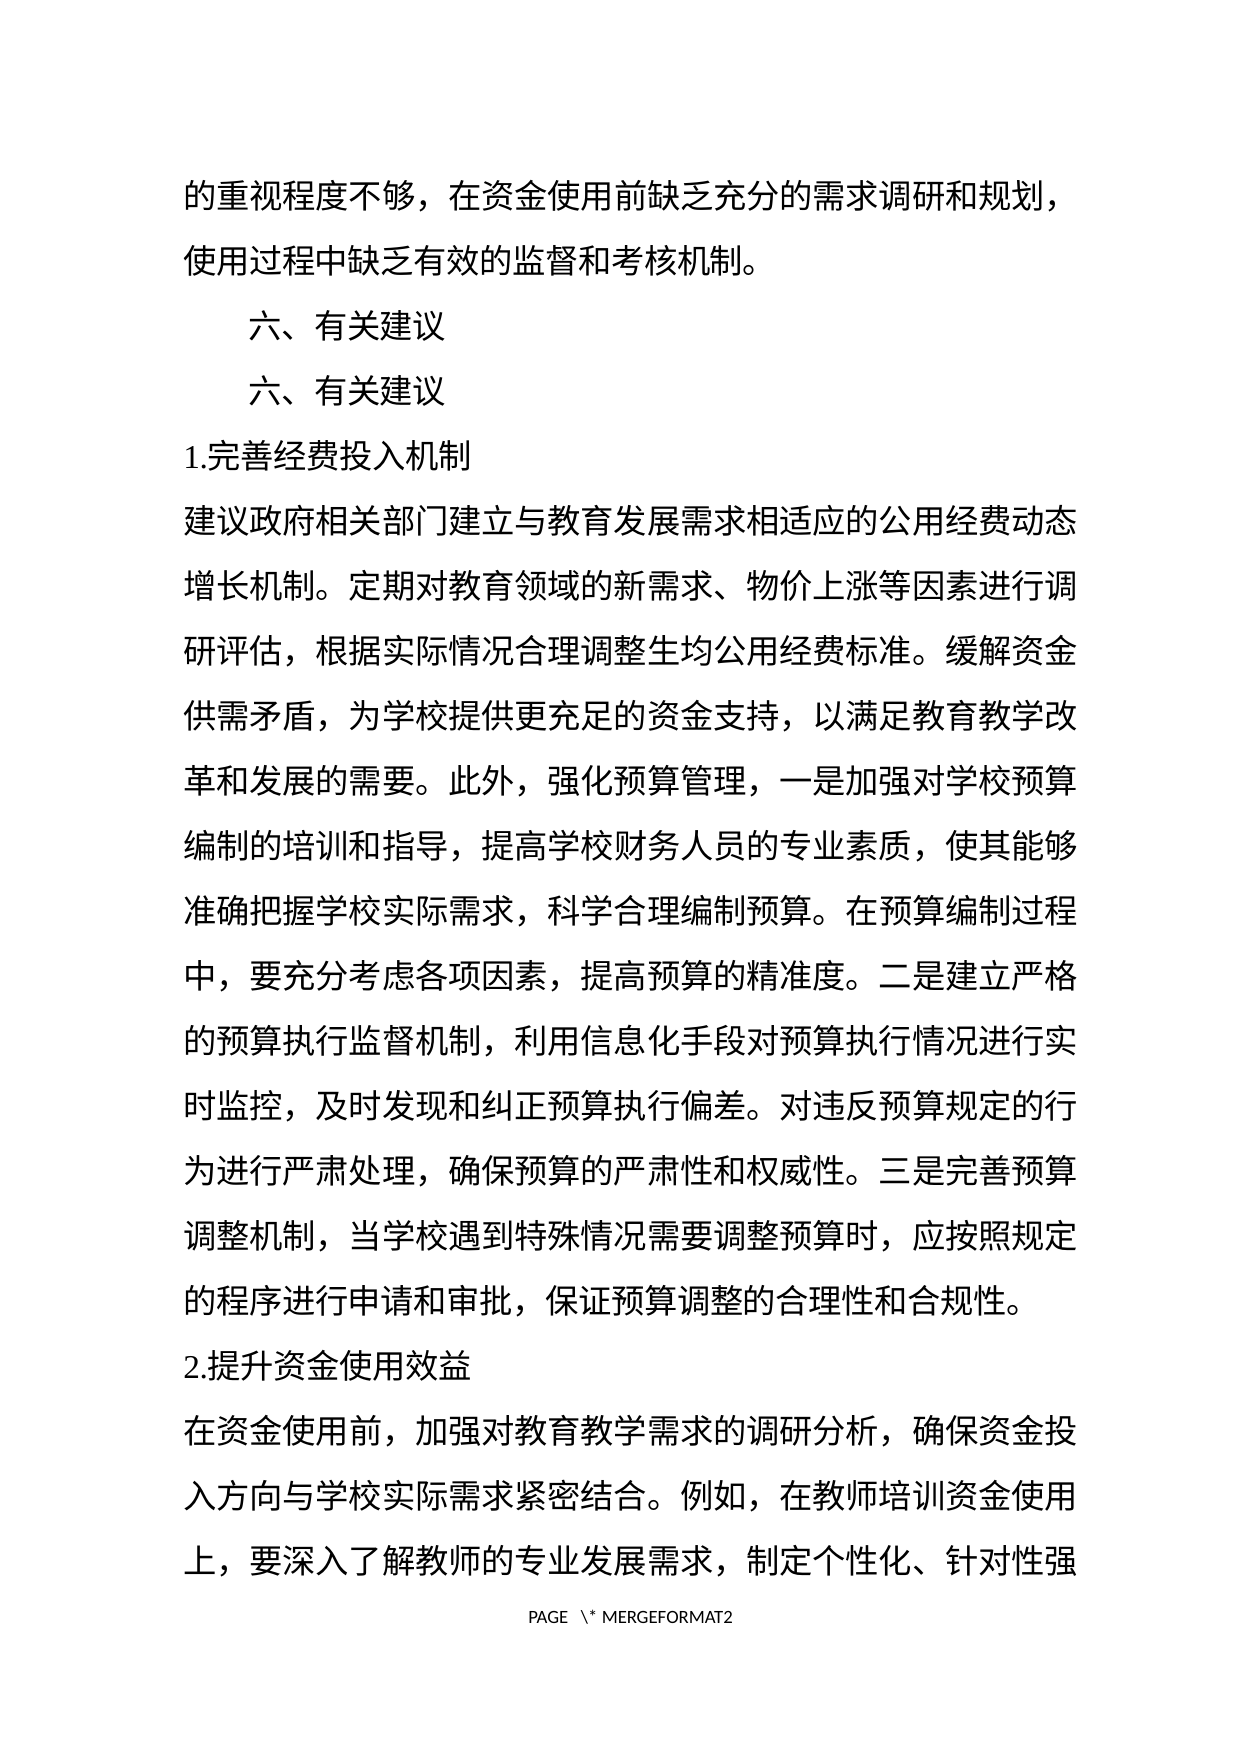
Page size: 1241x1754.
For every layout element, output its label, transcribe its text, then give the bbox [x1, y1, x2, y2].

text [183, 162, 1078, 292]
text 六、有关建议 [183, 292, 1078, 357]
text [183, 357, 1078, 1592]
